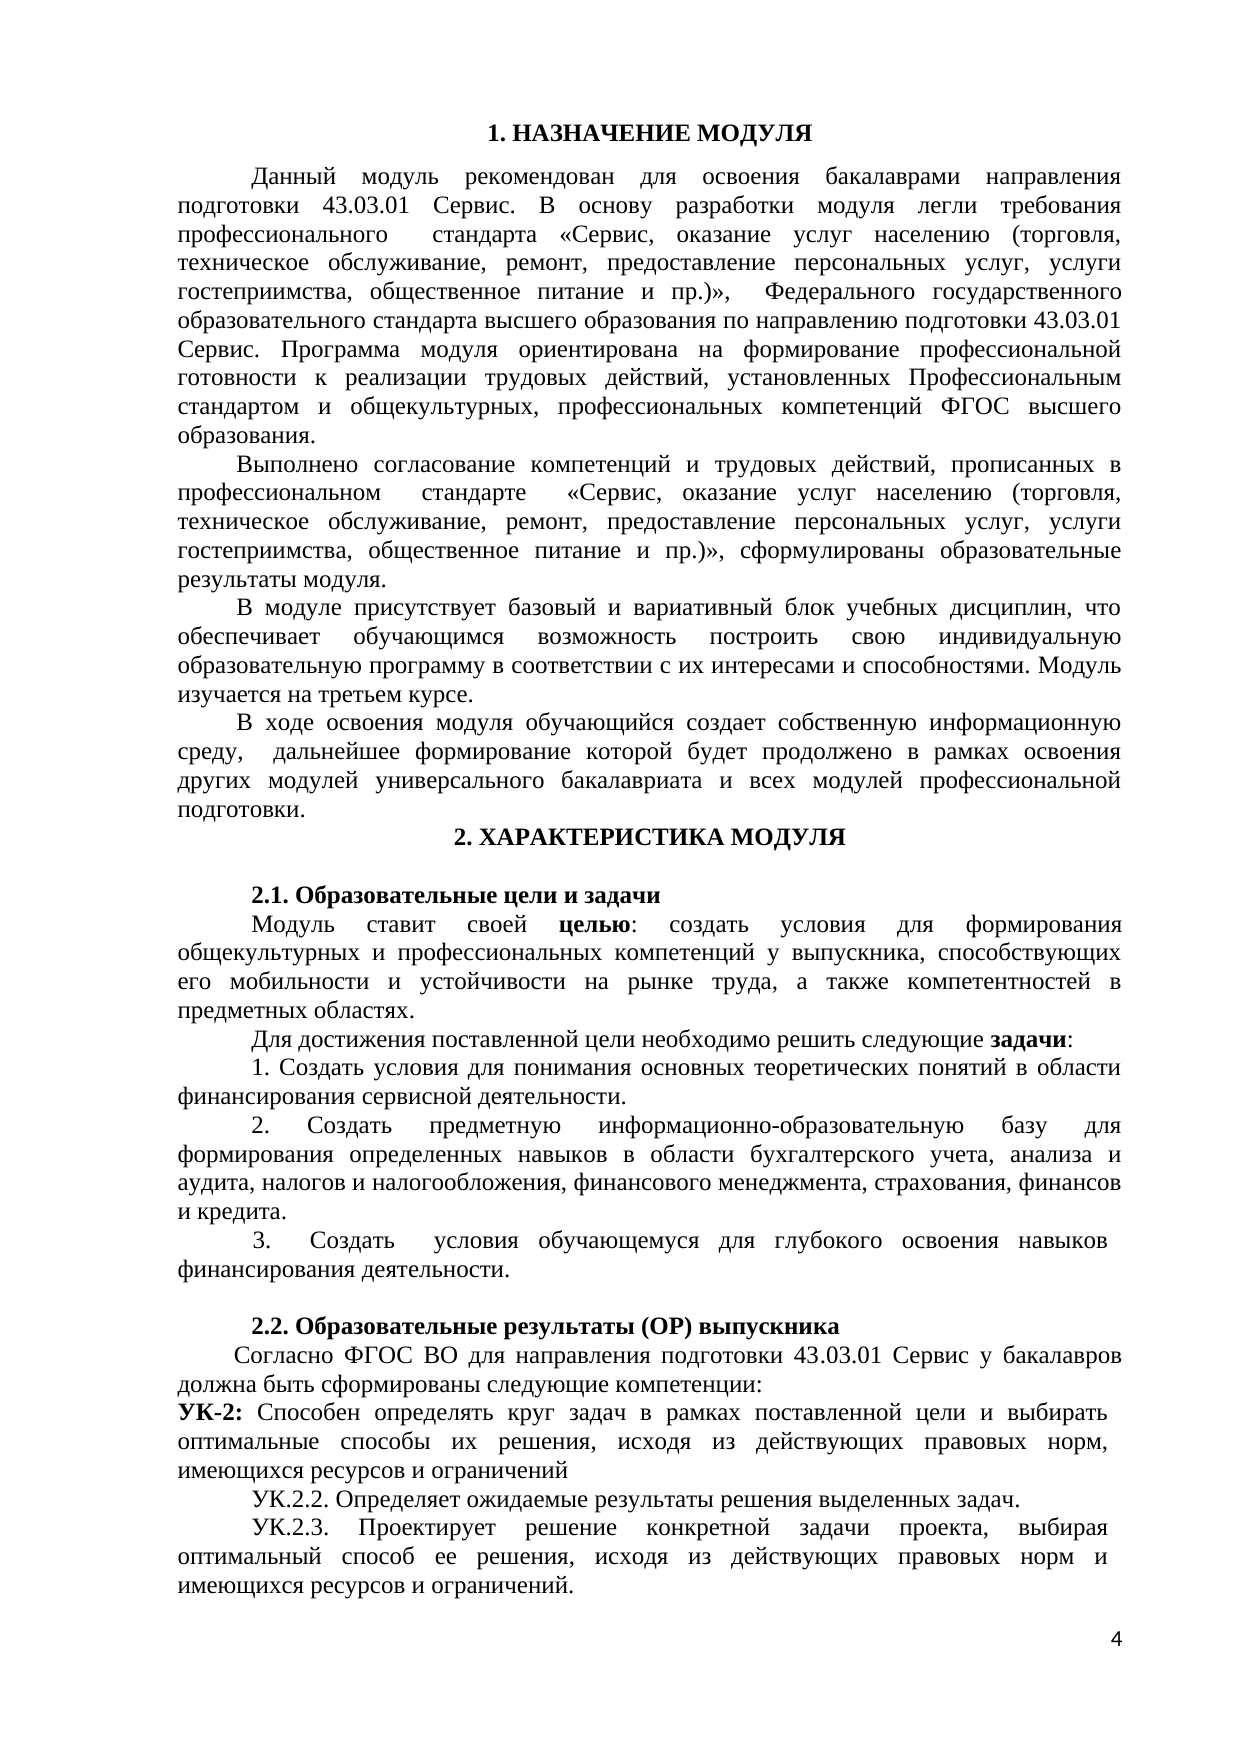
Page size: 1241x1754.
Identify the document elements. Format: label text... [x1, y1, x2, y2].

text 2.2. Образовательные результаты (ОР) выпускника [177, 1311, 1108, 1340]
text 2.1. Образовательные цели и задачи [177, 880, 1122, 909]
text 3. Создать условия обучающемуся для глубокого освоения навыков финансирования деятельности. [177, 1225, 1108, 1282]
text Модуль ставит своей целью: создать условия для формирования общекультурных и профессиональных компетенций у выпускника, способствующих его мобильности и устойчивости на рынке труда, а также компетентностей в предметных областях. [177, 909, 1122, 1024]
text УК.2.3. Проектирует решение конкретной задачи проекта, выбирая оптимальный способ ее решения, исходя из действующих правовых норм и имеющихся ресурсов и ограничений. [177, 1512, 1108, 1599]
text 1. назначение модуля [177, 118, 1122, 147]
text Для достижения поставленной цели необходимо решить следующие задачи: [177, 1024, 1122, 1052]
text УК-2: Способен определять круг задач в рамках поставленной цели и выбирать оптимальные способы их решения, исходя из действующих правовых норм, имеющихся ресурсов и ограничений [177, 1397, 1108, 1484]
text Согласно ФГОС ВО для направления подготовки 43.03.01 Сервис у бакалавров должна быть сформированы следующие компетенции: [177, 1340, 1122, 1397]
subtitle Данный модуль рекомендован для освоения бакалаврами направления подготовки 43.03.01 Сервис. В основу разработки модуля легли требования профессионального стандарта «Сервис, оказание услуг населению (торговля, техническое обслуживание, ремонт, предоставление персональных услуг, услуги гостеприимства, общественное питание и пр.)», Федерального государственного образовательного стандарта высшего образования по направлению подготовки 43.03.01 Сервис. Программа модуля ориентирована на формирование профессиональной готовности к реализации трудовых действий, установленных Профессиональным стандартом и общекультурных, профессиональных компетенций ФГОС высшего образования. [177, 161, 1122, 449]
text 2. Создать предметную информационно-образовательную базу для формирования определенных навыков в области бухгалтерского учета, анализа и аудита, налогов и налогообложения, финансового менеджмента, страхования, финансов и кредита. [177, 1110, 1122, 1225]
text УК.2.2. Определяет ожидаемые результаты решения выделенных задач. [177, 1484, 1108, 1512]
text 2. ХАРАКТЕРИСТИКА МОДУЛЯ [177, 822, 1122, 851]
text В модуле присутствует базовый и вариативный блок учебных дисциплин, что обеспечивает обучающимся возможность построить свою индивидуальную образовательную программу в соответствии с их интересами и способностями. Модуль изучается на третьем курсе. [177, 592, 1122, 707]
text В ходе освоения модуля обучающийся создает собственную информационную среду, дальнейшее формирование которой будет продолжено в рамках освоения других модулей универсального бакалавриата и всех модулей профессиональной подготовки. [177, 707, 1122, 822]
text 1. Создать условия для понимания основных теоретических понятий в области финансирования сервисной деятельности. [177, 1052, 1122, 1110]
text Выполнено согласование компетенций и трудовых действий, прописанных в профессиональном стандарте «Сервис, оказание услуг населению (торговля, техническое обслуживание, ремонт, предоставление персональных услуг, услуги гостеприимства, общественное питание и пр.)», сформулированы образовательные результаты модуля. [177, 449, 1122, 592]
